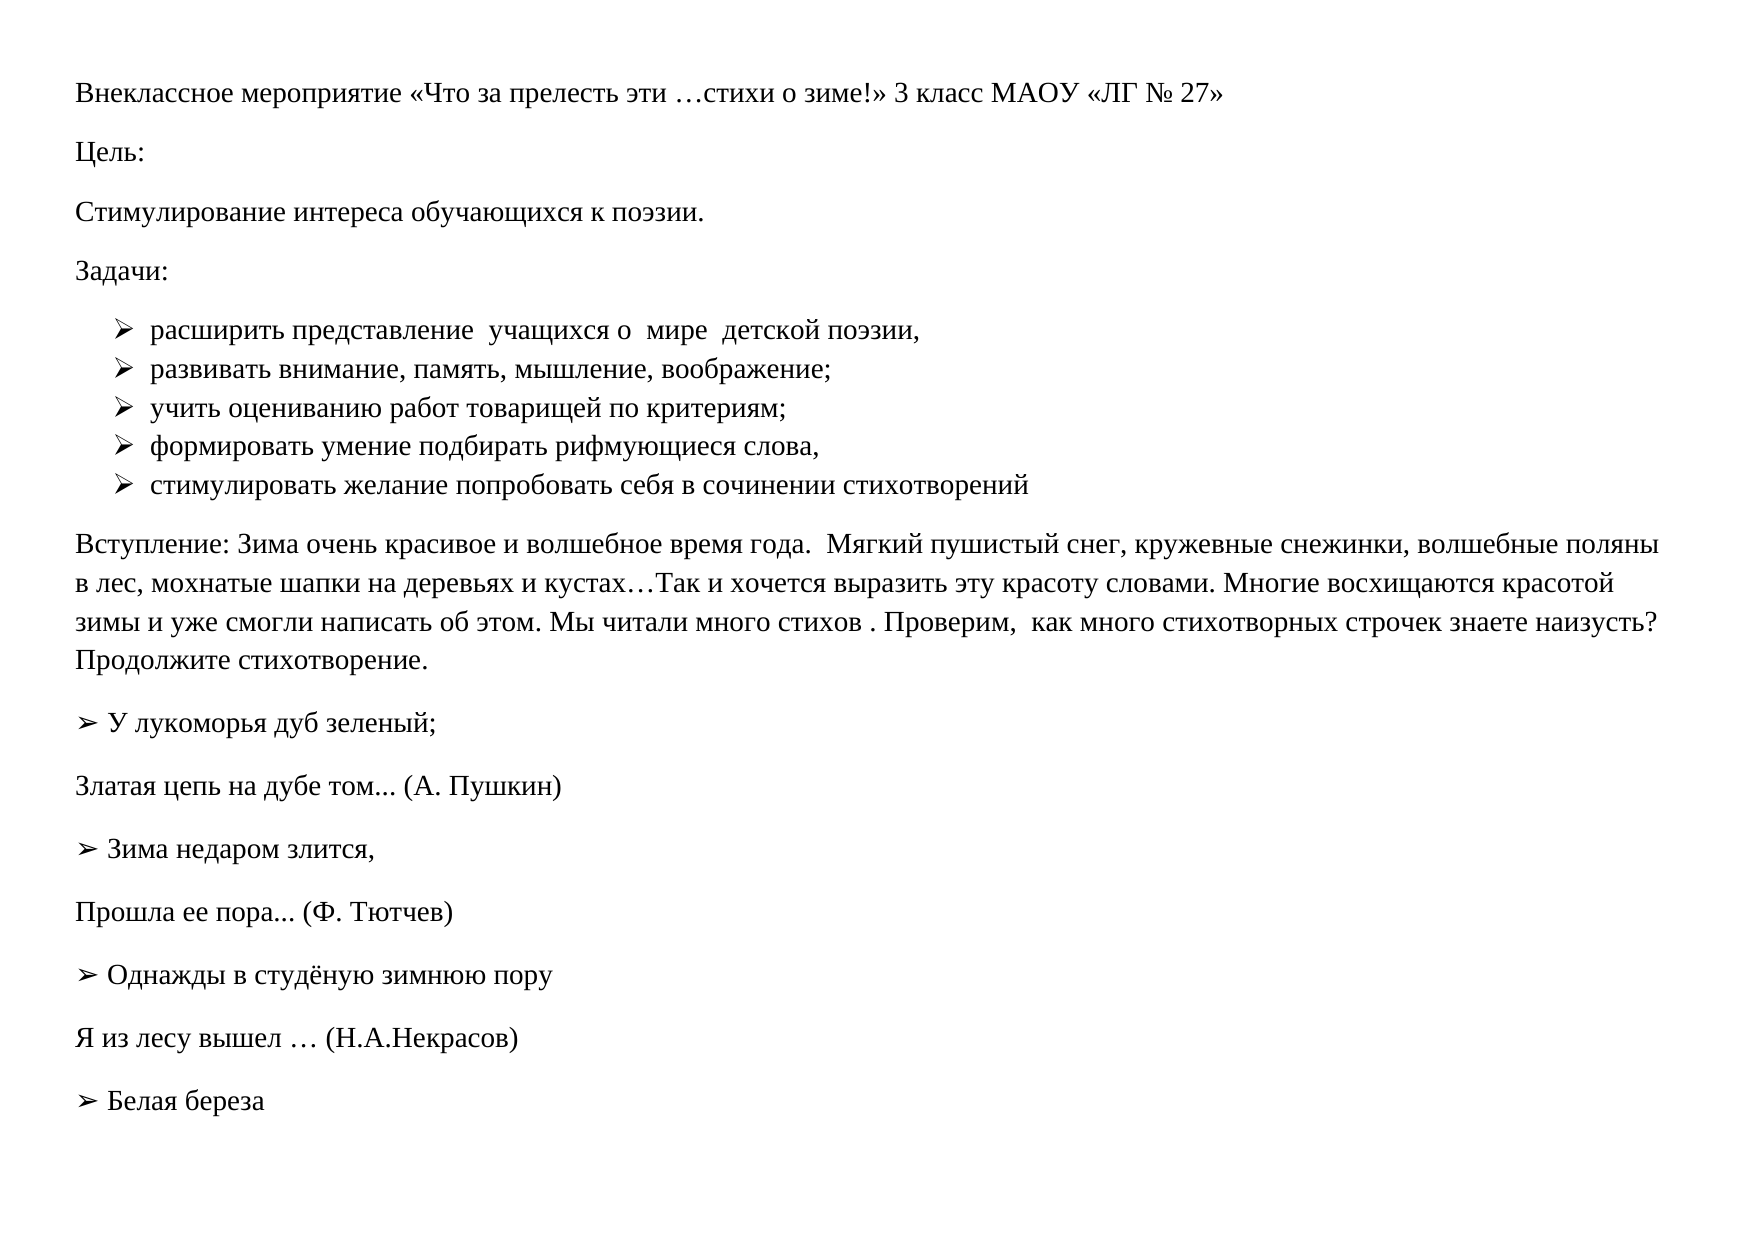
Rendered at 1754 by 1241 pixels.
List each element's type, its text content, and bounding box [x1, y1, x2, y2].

text Цель: [75, 134, 1679, 168]
list расширить представление учащихся о мире детской поэзии, [112, 312, 1679, 346]
list стимулировать желание попробовать себя в сочинении стихотворений [112, 467, 1679, 501]
text Прошла ее пора... (Ф. Тютчев) [75, 894, 1679, 927]
text Стимулирование интереса обучающихся к поэзии. [75, 194, 1679, 227]
list развивать внимание, память, мышление, воображение; [112, 351, 1679, 385]
text ➢ Однажды в студёную зимнюю пору [75, 953, 1679, 993]
text Я из лесу вышел … (Н.А.Некрасов) [75, 1020, 1679, 1053]
text ➢ У лукоморья дуб зеленый; [75, 702, 1679, 741]
list формировать умение подбирать рифмующиеся слова, [112, 428, 1679, 462]
text Вступление: Зима очень красивое и волшебное время года. Мягкий пушистый снег, кружевные снежинки, волшебные поляны в лес, мохнатые шапки на деревьях и кустах…Так и хочется выразить эту красоту словами. Многие восхищаются красотой зимы и уже смогли написать об этом. Мы читали много стихов . Проверим, как много стихотворных строчек знаете наизусть? Продолжите стихотворение. [75, 527, 1679, 676]
text Внеклассное мероприятие «Что за прелесть эти …стихи о зиме!» 3 класс МАОУ «ЛГ № 27» [75, 75, 1679, 108]
text ➢ Зима недаром злится, [75, 827, 1679, 867]
text Задачи: [75, 253, 1679, 287]
list учить оцениванию работ товарищей по критериям; [112, 390, 1679, 423]
text ➢ Белая береза [75, 1079, 1679, 1119]
text Златая цепь на дубе том... (А. Пушкин) [75, 768, 1679, 802]
